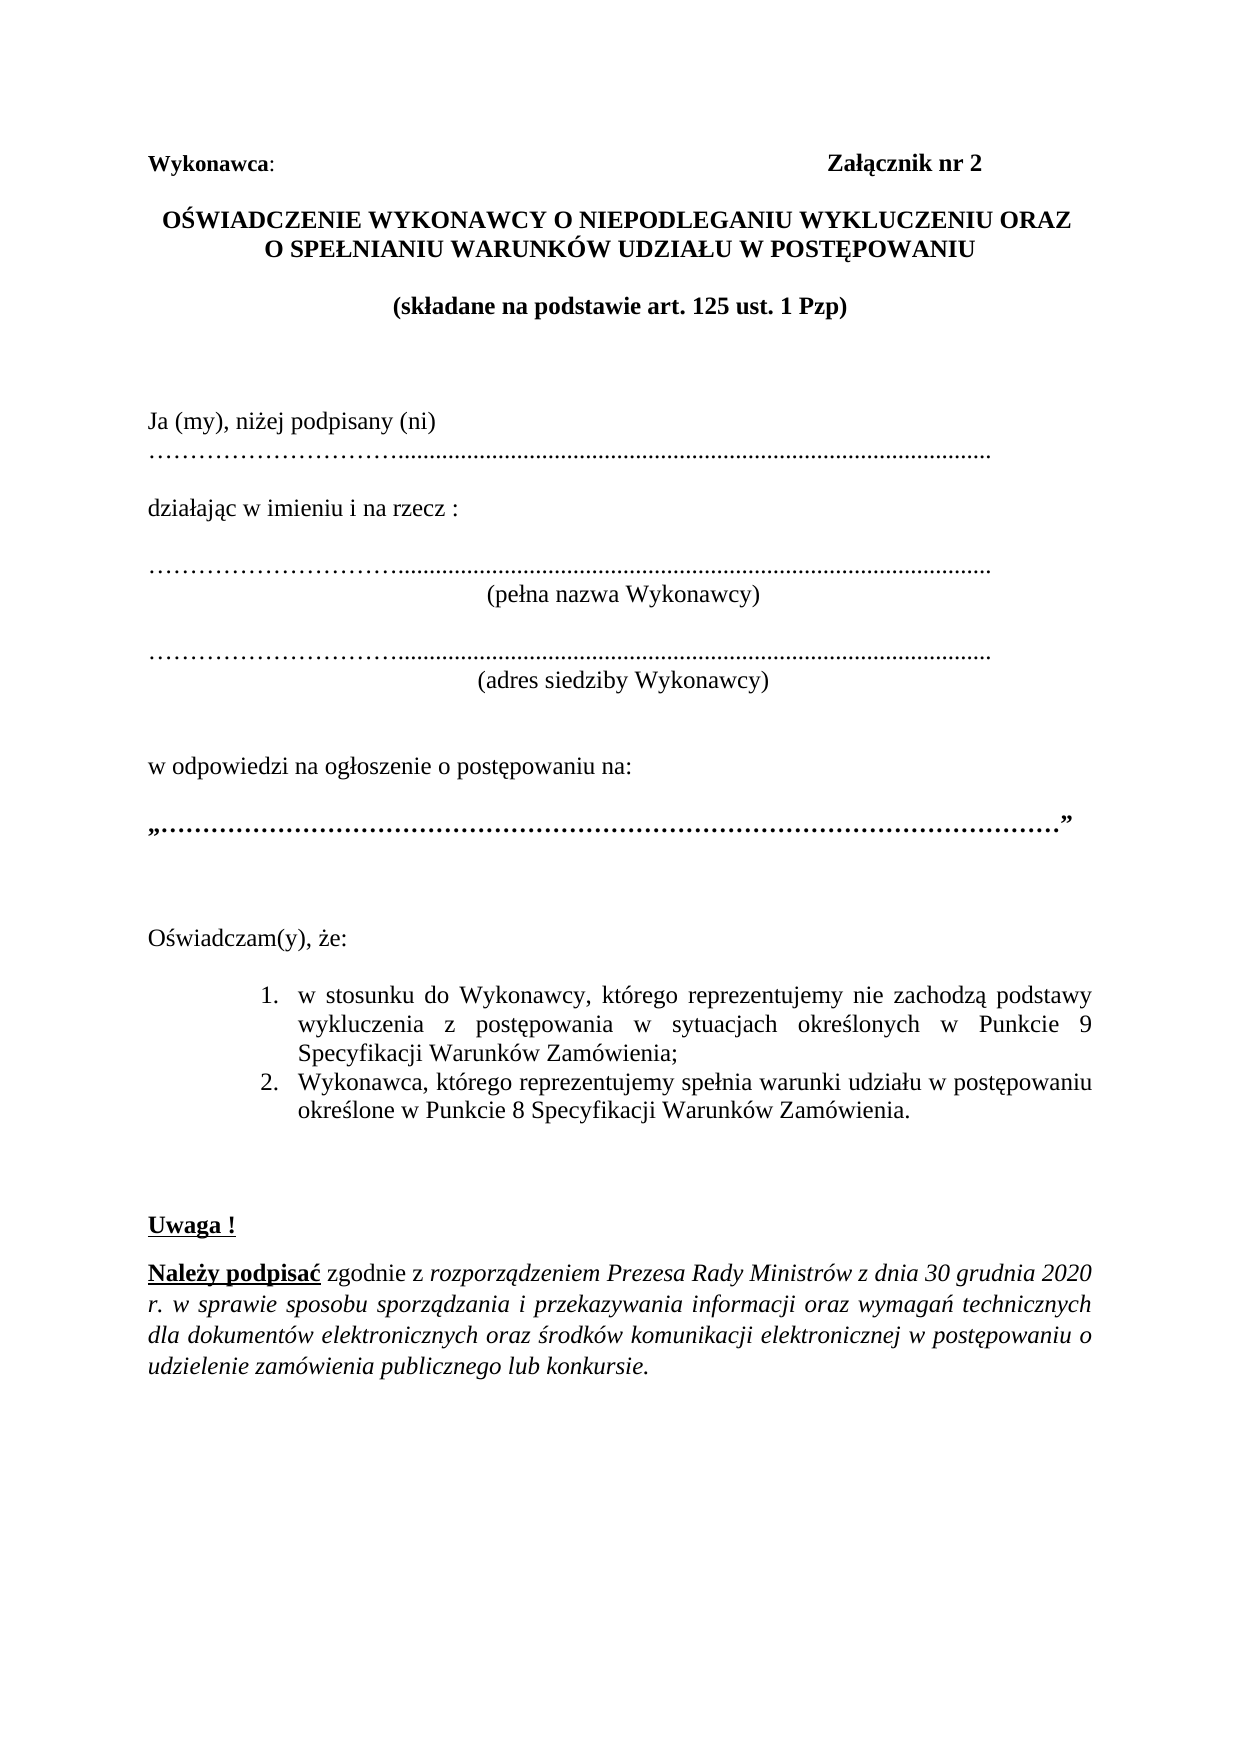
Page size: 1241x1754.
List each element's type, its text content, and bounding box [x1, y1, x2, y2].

text Oświadczam(y), że: [148, 923, 1093, 952]
text …………………………............................................................................................... [148, 550, 1093, 579]
text Wykonawca: Załącznik nr 2 [148, 148, 1093, 176]
text (składane na podstawie art. 125 ust. 1 Pzp) [148, 291, 1093, 320]
text Uwaga ! [148, 1211, 1093, 1239]
text Należy podpisać zgodnie z rozporządzeniem Prezesa Rady Ministrów z dnia 30 grudnia 2020 r. w sprawie sposobu sporządzania i przekazywania informacji oraz wymagań technicznych dla dokumentów elektronicznych oraz środków komunikacji elektronicznej w postępowaniu o udzielenie zamówienia publicznego lub konkursie. [148, 1258, 1093, 1380]
text w odpowiedzi na ogłoszenie o postępowaniu na: [148, 751, 1093, 780]
text (pełna nazwa Wykonawcy) [148, 579, 1093, 608]
text „………………………………………………………………………………………………” [148, 809, 1093, 838]
list Wykonawca, którego reprezentujemy spełnia warunki udziału w postępowaniu określone w Punkcie 8 Specyfikacji Warunków Zamówienia. [260, 1067, 1093, 1124]
text działając w imieniu i na rzecz : [148, 493, 1093, 521]
text (adres siedziby Wykonawcy) [148, 665, 1093, 694]
text …………………………............................................................................................... [148, 636, 1093, 665]
list w stosunku do Wykonawcy, którego reprezentujemy nie zachodzą podstawy wykluczenia z postępowania w sytuacjach określonych w Punkcie 9 Specyfikacji Warunków Zamówienia; [260, 981, 1093, 1067]
text OŚWIADCZENIE WYKONAWCY O NIEPODLEGANIU WYKLUCZENIU ORAZ O SPEŁNIANIU WARUNKÓW UDZIAŁU W POSTĘPOWANIU [148, 205, 1093, 263]
text Ja (my), niżej podpisany (ni) …………………………............................................................................................... [148, 406, 1093, 464]
